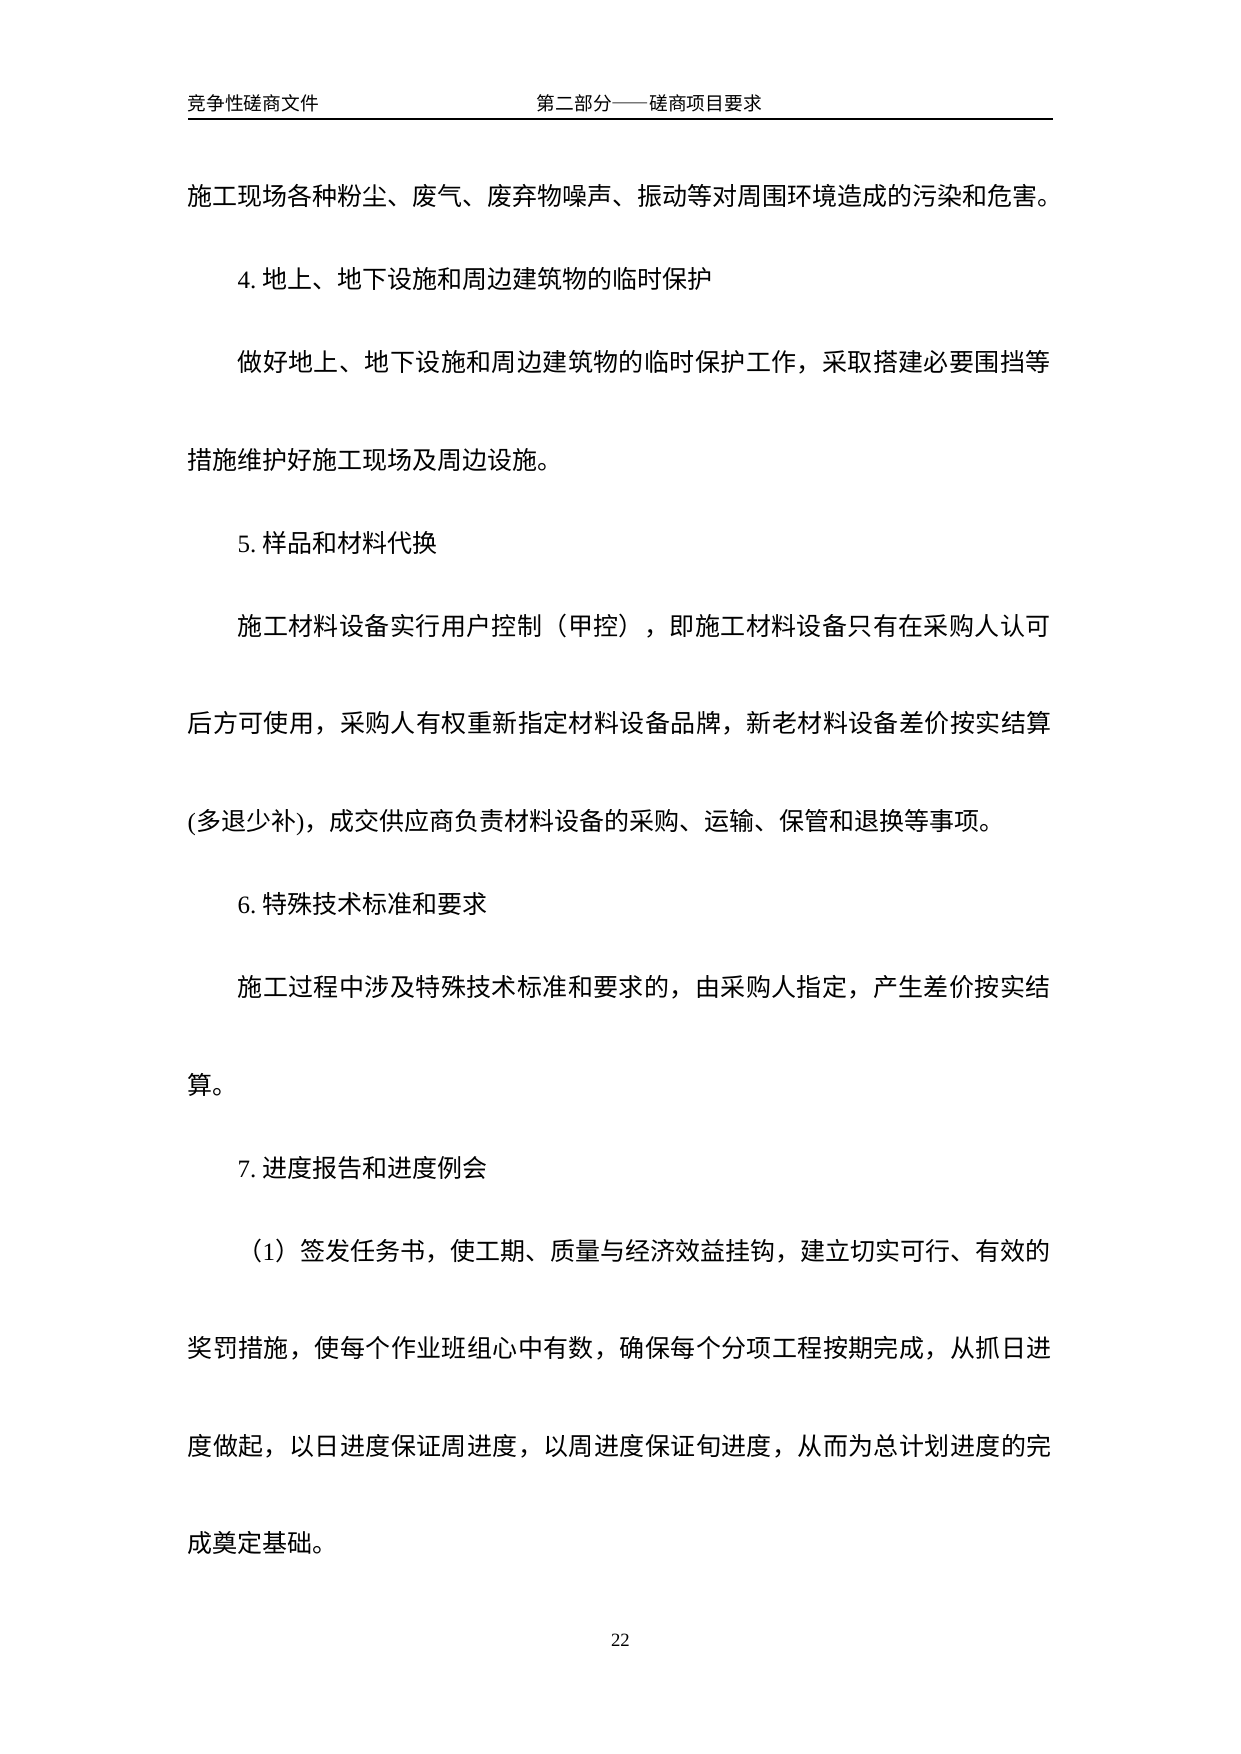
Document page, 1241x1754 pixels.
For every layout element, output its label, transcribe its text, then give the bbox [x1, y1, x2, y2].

text 施工过程中涉及特殊技术标准和要求的，由采购人指定，产生差价按实结算。 [187, 953, 1053, 1116]
text （1）签发任务书，使工期、质量与经济效益挂钩，建立切实可行、有效的奖罚措施，使每个作业班组心中有数，确保每个分项工程按期完成，从抓日进度做起，以日进度保证周进度，以周进度保证旬进度，从而为总计划进度的完成奠定基础。 [187, 1217, 1053, 1574]
text 7. 进度报告和进度例会 [187, 1134, 1053, 1199]
text 做好地上、地下设施和周边建筑物的临时保护工作，采取搭建必要围挡等措施维护好施工现场及周边设施。 [187, 328, 1053, 491]
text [187, 162, 1053, 227]
text 4. 地上、地下设施和周边建筑物的临时保护 [187, 245, 1053, 310]
text 6. 特殊技术标准和要求 [187, 870, 1053, 935]
text 施工材料设备实行用户控制（甲控），即施工材料设备只有在采购人认可后方可使用，采购人有权重新指定材料设备品牌，新老材料设备差价按实结算(多退少补)，成交供应商负责材料设备的采购、运输、保管和退换等事项。 [187, 592, 1053, 852]
text 5. 样品和材料代换 [187, 509, 1053, 574]
